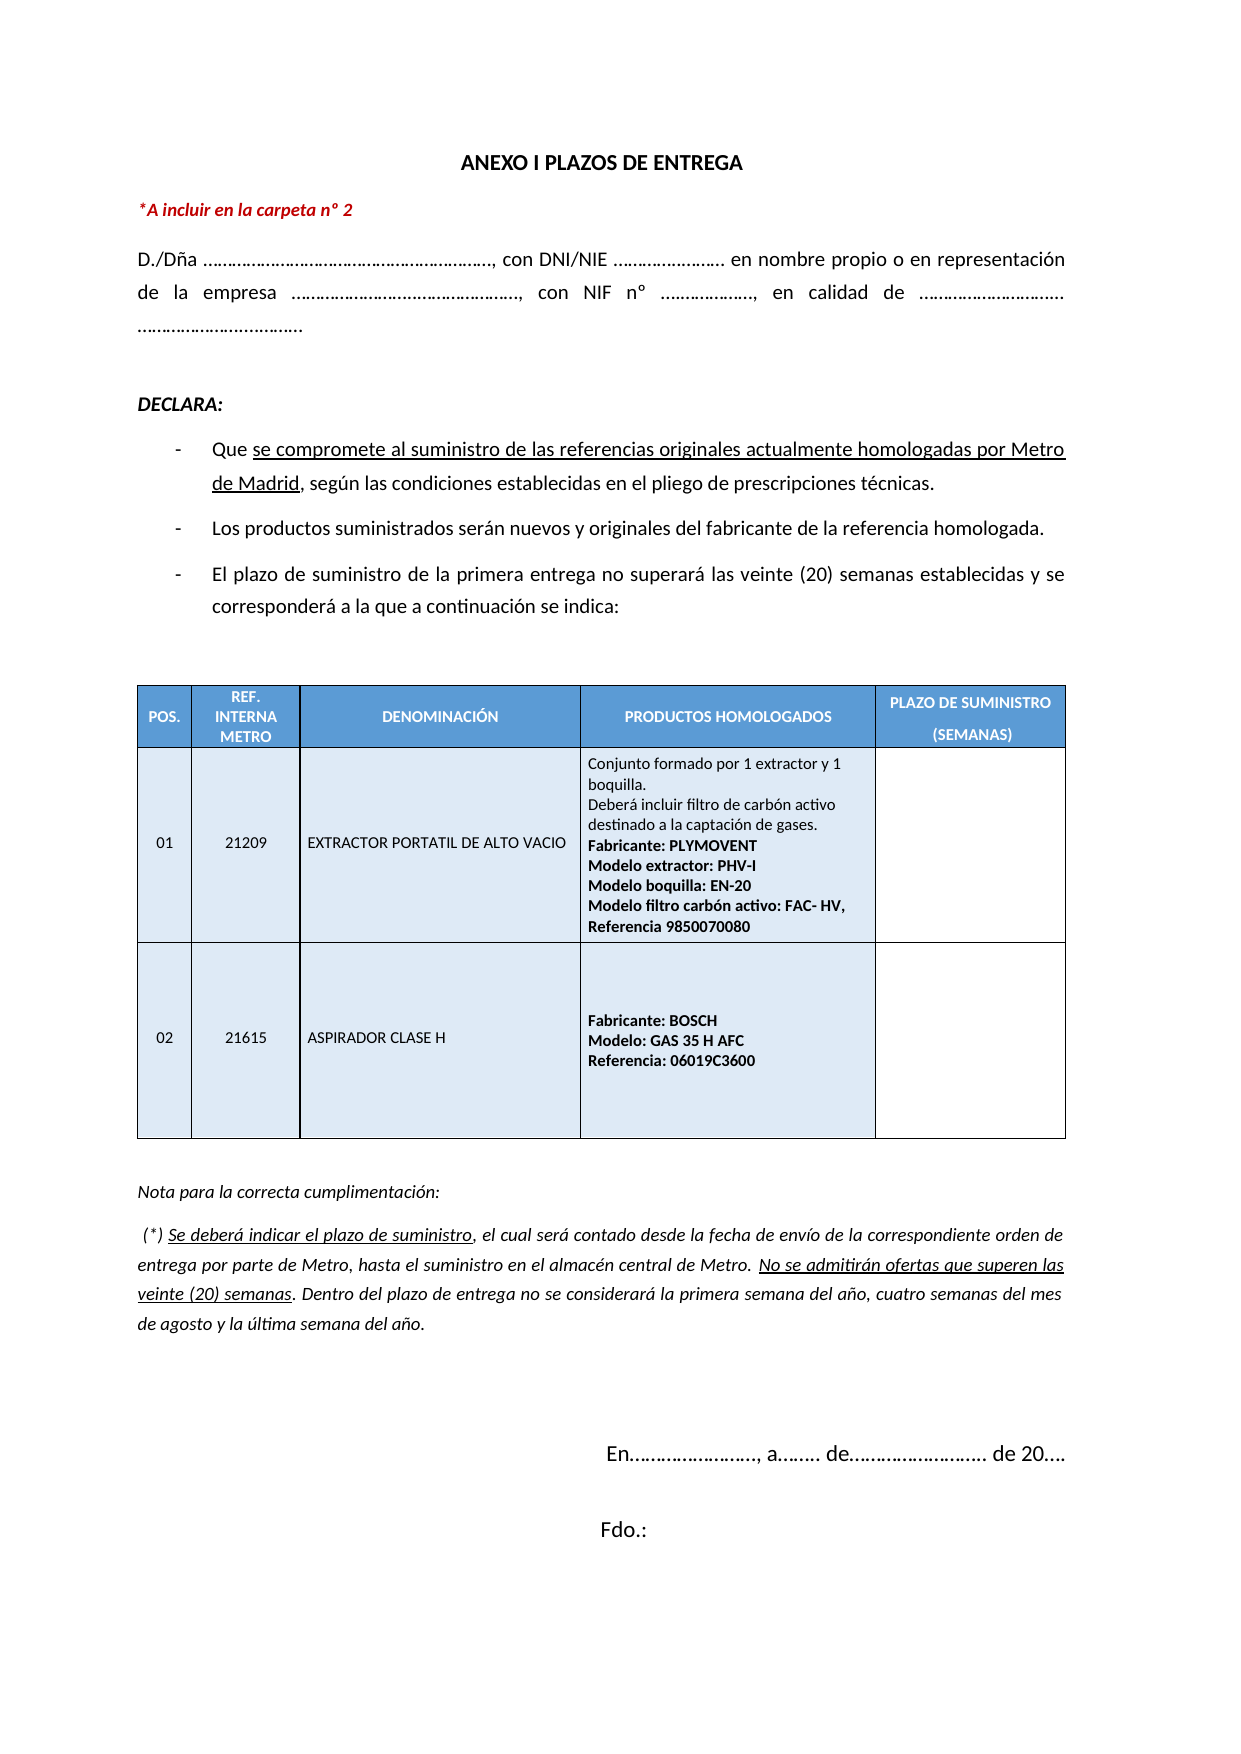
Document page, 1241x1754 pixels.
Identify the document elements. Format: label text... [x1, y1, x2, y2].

table_cell [876, 943, 1065, 1137]
table_cell EXTRACTOR PORTATIL DE ALTO VACIO [301, 748, 580, 942]
table_header PLAZO DE SUMINISTRO (SEMANAS) [876, 686, 1065, 747]
list El plazo de suministro de la primera entrega no superará las veinte (20) semanas establecidas y se corresponderá a la que a continuación se indica: [175, 561, 1066, 619]
text En……………………, a…….. de…………………….. de 20…. [137, 1439, 1066, 1467]
text DECLARA: [137, 391, 1066, 417]
table_cell [876, 748, 1065, 942]
table_cell 02 [138, 943, 191, 1137]
table_cell 21209 [192, 748, 299, 942]
text (*) Se deberá indicar el plazo de suministro, el cual será contado desde la fecha de envío de la correspondiente orden de entrega por parte de Metro, hasta el suministro en el almacén central de Metro. No se admitirán ofertas que superen las veinte (20) semanas. Dentro del plazo de entrega no se considerará la primera semana del año, cuatro semanas del mes de agosto y la última semana del año. [137, 1223, 1066, 1335]
text Fdo.: [506, 1516, 1066, 1544]
table_header REF. INTERNA METRO [192, 686, 299, 747]
table_cell Fabricante: BOSCH Modelo: GAS 35 H AFC Referencia: 06019C3600 [581, 943, 875, 1137]
table_cell 21615 [192, 943, 299, 1137]
table_cell 01 [138, 748, 191, 942]
text *A incluir en la carpeta nº 2 [137, 197, 1066, 222]
text Nota para la correcta cumplimentación: [137, 1181, 1066, 1204]
subtitle ANEXO I PLAZOS DE ENTREGA [137, 148, 1066, 176]
table_header POS. [138, 686, 191, 747]
list Que se compromete al suministro de las referencias originales actualmente homologadas por Metro de Madrid, según las condiciones establecidas en el pliego de prescripciones técnicas. [175, 437, 1066, 495]
table_cell ASPIRADOR CLASE H [301, 943, 580, 1137]
list Los productos suministrados serán nuevos y originales del fabricante de la referencia homologada. [175, 515, 1066, 541]
table_header DENOMINACIÓN [301, 686, 580, 747]
table_cell Conjunto formado por 1 extractor y 1 boquilla. Deberá incluir filtro de carbón activo destinado a la captación de gases. Fabricante: PLYMOVENT Modelo extractor: PHV-I Modelo boquilla: EN-20 Modelo filtro carbón activo: FAC- HV, Referencia 9850070080 [581, 748, 875, 942]
table_header PRODUCTOS HOMOLOGADOS [581, 686, 875, 747]
text D./Dña ……………………………………………………, con DNI/NIE …………..……… en nombre propio o en representación de la empresa ……………………..…………………, con NIF nº ….……………, en calidad de ………………………...…………………....……… [137, 247, 1066, 338]
